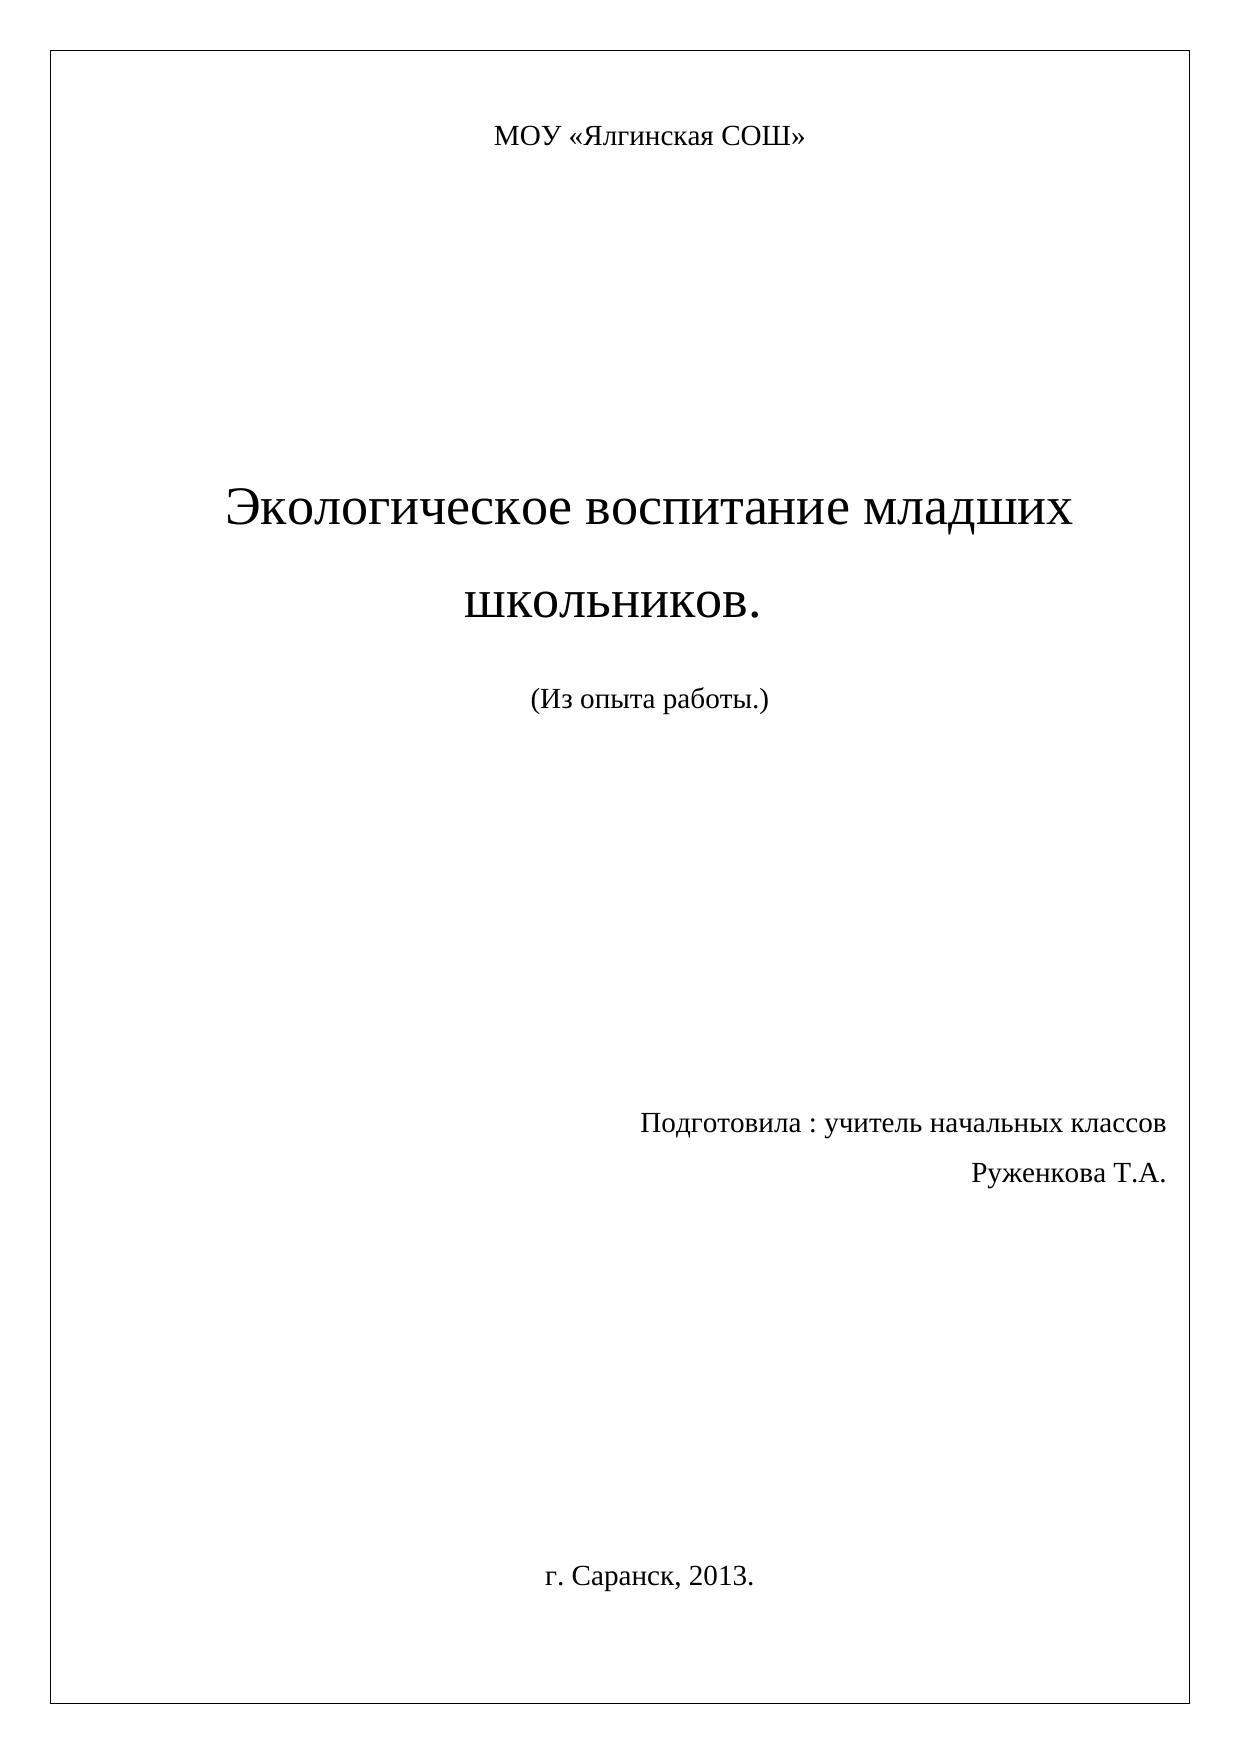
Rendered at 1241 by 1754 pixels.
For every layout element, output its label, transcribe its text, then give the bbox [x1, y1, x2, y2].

text (Из опыта работы.) [59, 681, 1167, 715]
list Подготовила : учитель начальных классов [59, 1105, 1167, 1138]
list г. Саранск, 2013. [59, 1558, 1167, 1591]
list Руженкова Т.А. [59, 1155, 1167, 1189]
text МОУ «Ялгинская СОШ» [59, 118, 1167, 152]
text Экологическое воспитание младших школьников. [59, 474, 1167, 629]
